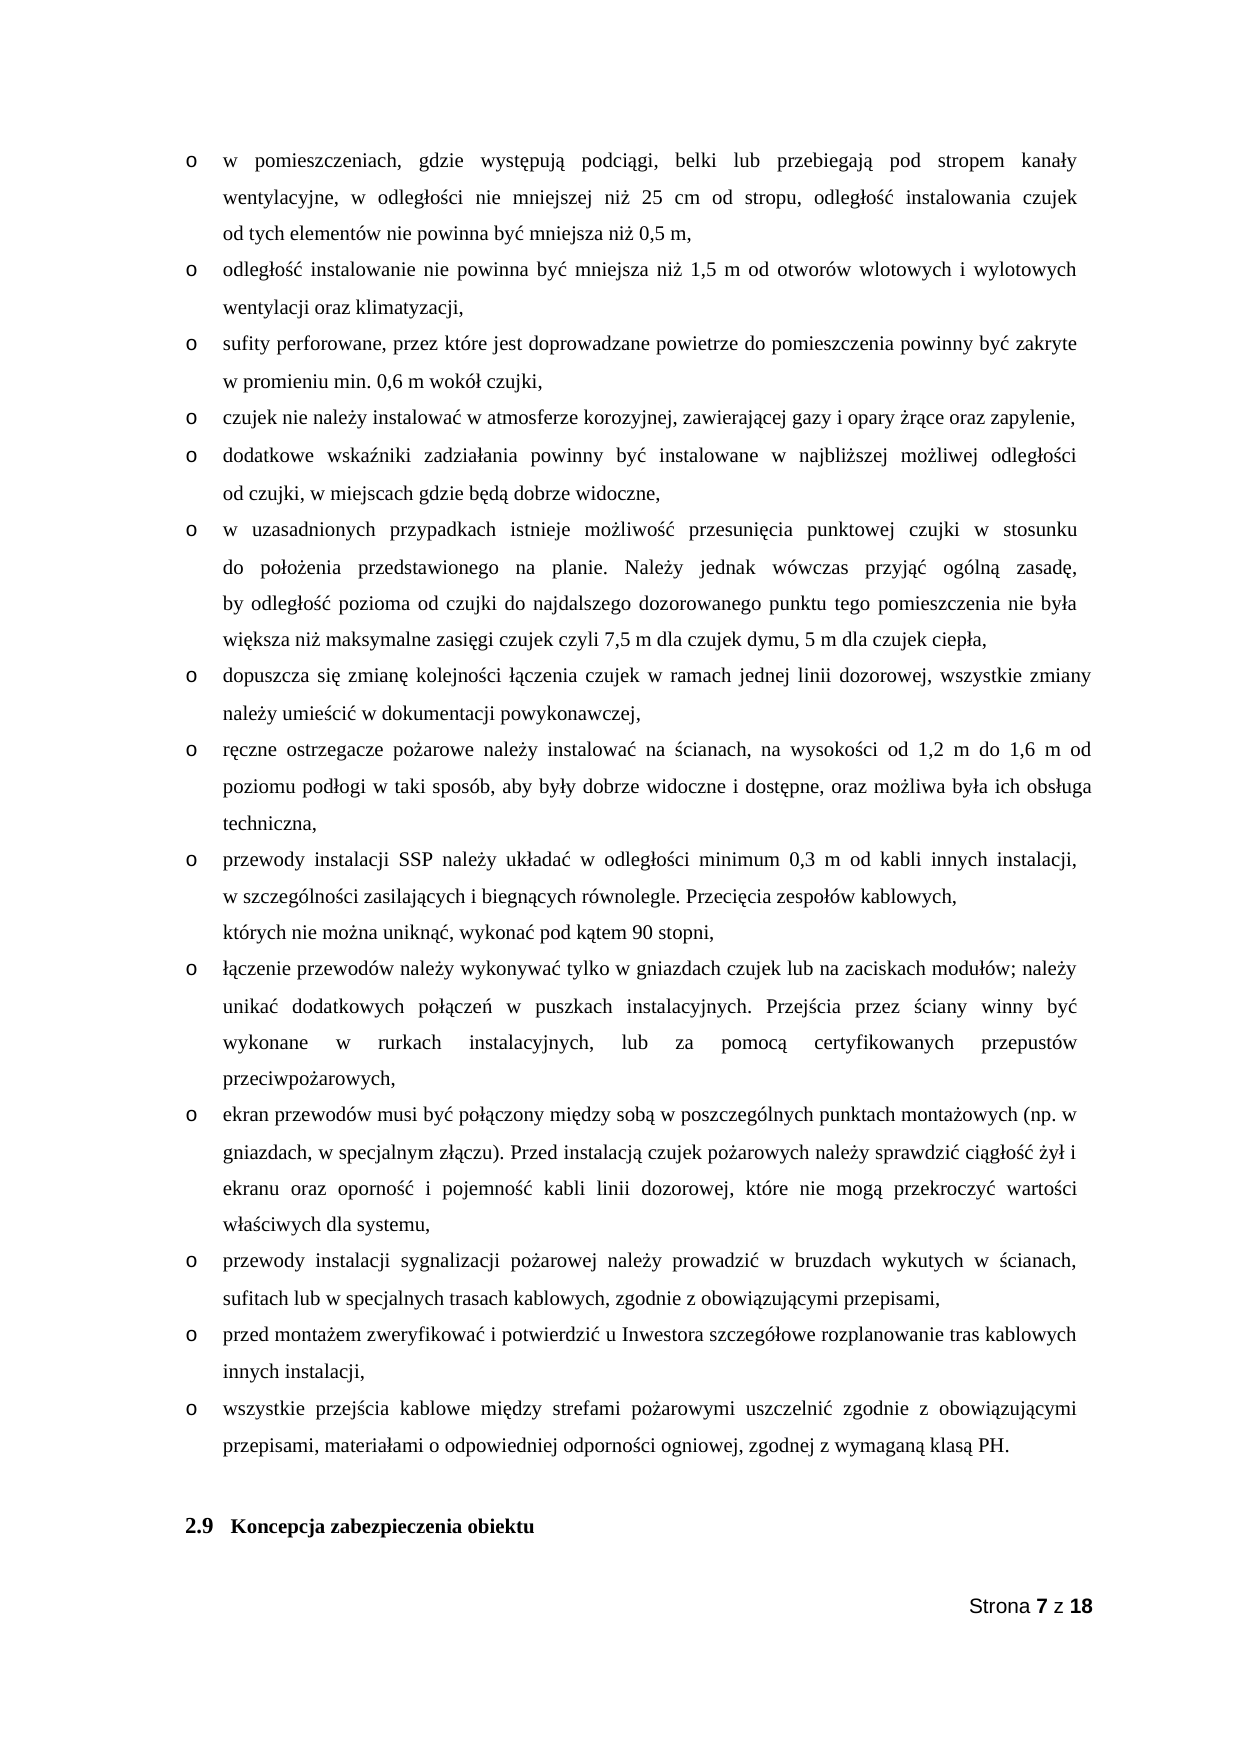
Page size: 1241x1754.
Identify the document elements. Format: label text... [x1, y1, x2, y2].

text których nie można uniknąć, wykonać pod kątem 90 stopni, [223, 920, 1078, 944]
list przewody instalacji SSP należy układać w odległości minimum 0,3 m od kabli innych instalacji, w szczególności zasilających i biegnących równolegle. Przecięcia zespołów kablowych, [185, 847, 1078, 908]
list dopuszcza się zmianę kolejności łączenia czujek w ramach jednej linii dozorowej, wszystkie zmiany należy umieścić w dokumentacji powykonawczej, [185, 663, 1093, 725]
list dodatkowe wskaźniki zadziałania powinny być instalowane w najbliższej możliwej odległości od czujki, w miejscach gdzie będą dobrze widoczne, [185, 443, 1078, 505]
list w pomieszczeniach, gdzie występują podciągi, belki lub przebiegają pod stropem kanały wentylacyjne, w odległości nie mniejszej niż 25 cm od stropu, odległość instalowania czujek od tych elementów nie powinna być mniejsza niż 0,5 m, [185, 148, 1078, 245]
subtitle Koncepcja zabezpieczenia obiektu [185, 1512, 1093, 1539]
list ręczne ostrzegacze pożarowe należy instalować na ścianach, na wysokości od 1,2 m do 1,6 m od poziomu podłogi w taki sposób, aby były dobrze widoczne i dostępne, oraz możliwa była ich obsługa techniczna, [185, 737, 1093, 834]
list czujek nie należy instalować w atmosferze korozyjnej, zawierającej gazy i opary żrące oraz zapylenie, [185, 405, 1078, 431]
list odległość instalowanie nie powinna być mniejsza niż 1,5 m od otworów wlotowych i wylotowych wentylacji oraz klimatyzacji, [185, 257, 1078, 319]
list ekran przewodów musi być połączony między sobą w poszczególnych punktach montażowych (np. w gniazdach, w specjalnym złączu). Przed instalacją czujek pożarowych należy sprawdzić ciągłość żył i ekranu oraz oporność i pojemność kabli linii dozorowej, które nie mogą przekroczyć wartości właściwych dla systemu, [185, 1102, 1078, 1236]
list przewody instalacji sygnalizacji pożarowej należy prowadzić w bruzdach wykutych w ścianach, sufitach lub w specjalnych trasach kablowych, zgodnie z obowiązującymi przepisami, [185, 1248, 1078, 1310]
list sufity perforowane, przez które jest doprowadzane powietrze do pomieszczenia powinny być zakryte w promieniu min. 0,6 m wokół czujki, [185, 331, 1078, 393]
list łączenie przewodów należy wykonywać tylko w gniazdach czujek lub na zaciskach modułów; należy unikać dodatkowych połączeń w puszkach instalacyjnych. Przejścia przez ściany winny być wykonane w rurkach instalacyjnych, lub za pomocą certyfikowanych przepustów przeciwpożarowych, [185, 956, 1078, 1090]
list w uzasadnionych przypadkach istnieje możliwość przesunięcia punktowej czujki w stosunku do położenia przedstawionego na planie. Należy jednak wówczas przyjąć ogólną zasadę, by odległość pozioma od czujki do najdalszego dozorowanego punktu tego pomieszczenia nie była większa niż maksymalne zasięgi czujek czyli 7,5 m dla czujek dymu, 5 m dla czujek ciepła, [185, 517, 1078, 651]
list wszystkie przejścia kablowe między strefami pożarowymi uszczelnić zgodnie z obowiązującymi przepisami, materiałami o odpowiedniej odporności ogniowej, zgodnej z wymaganą klasą PH. [185, 1396, 1078, 1457]
list przed montażem zweryfikować i potwierdzić u Inwestora szczegółowe rozplanowanie tras kablowych innych instalacji, [185, 1322, 1078, 1383]
